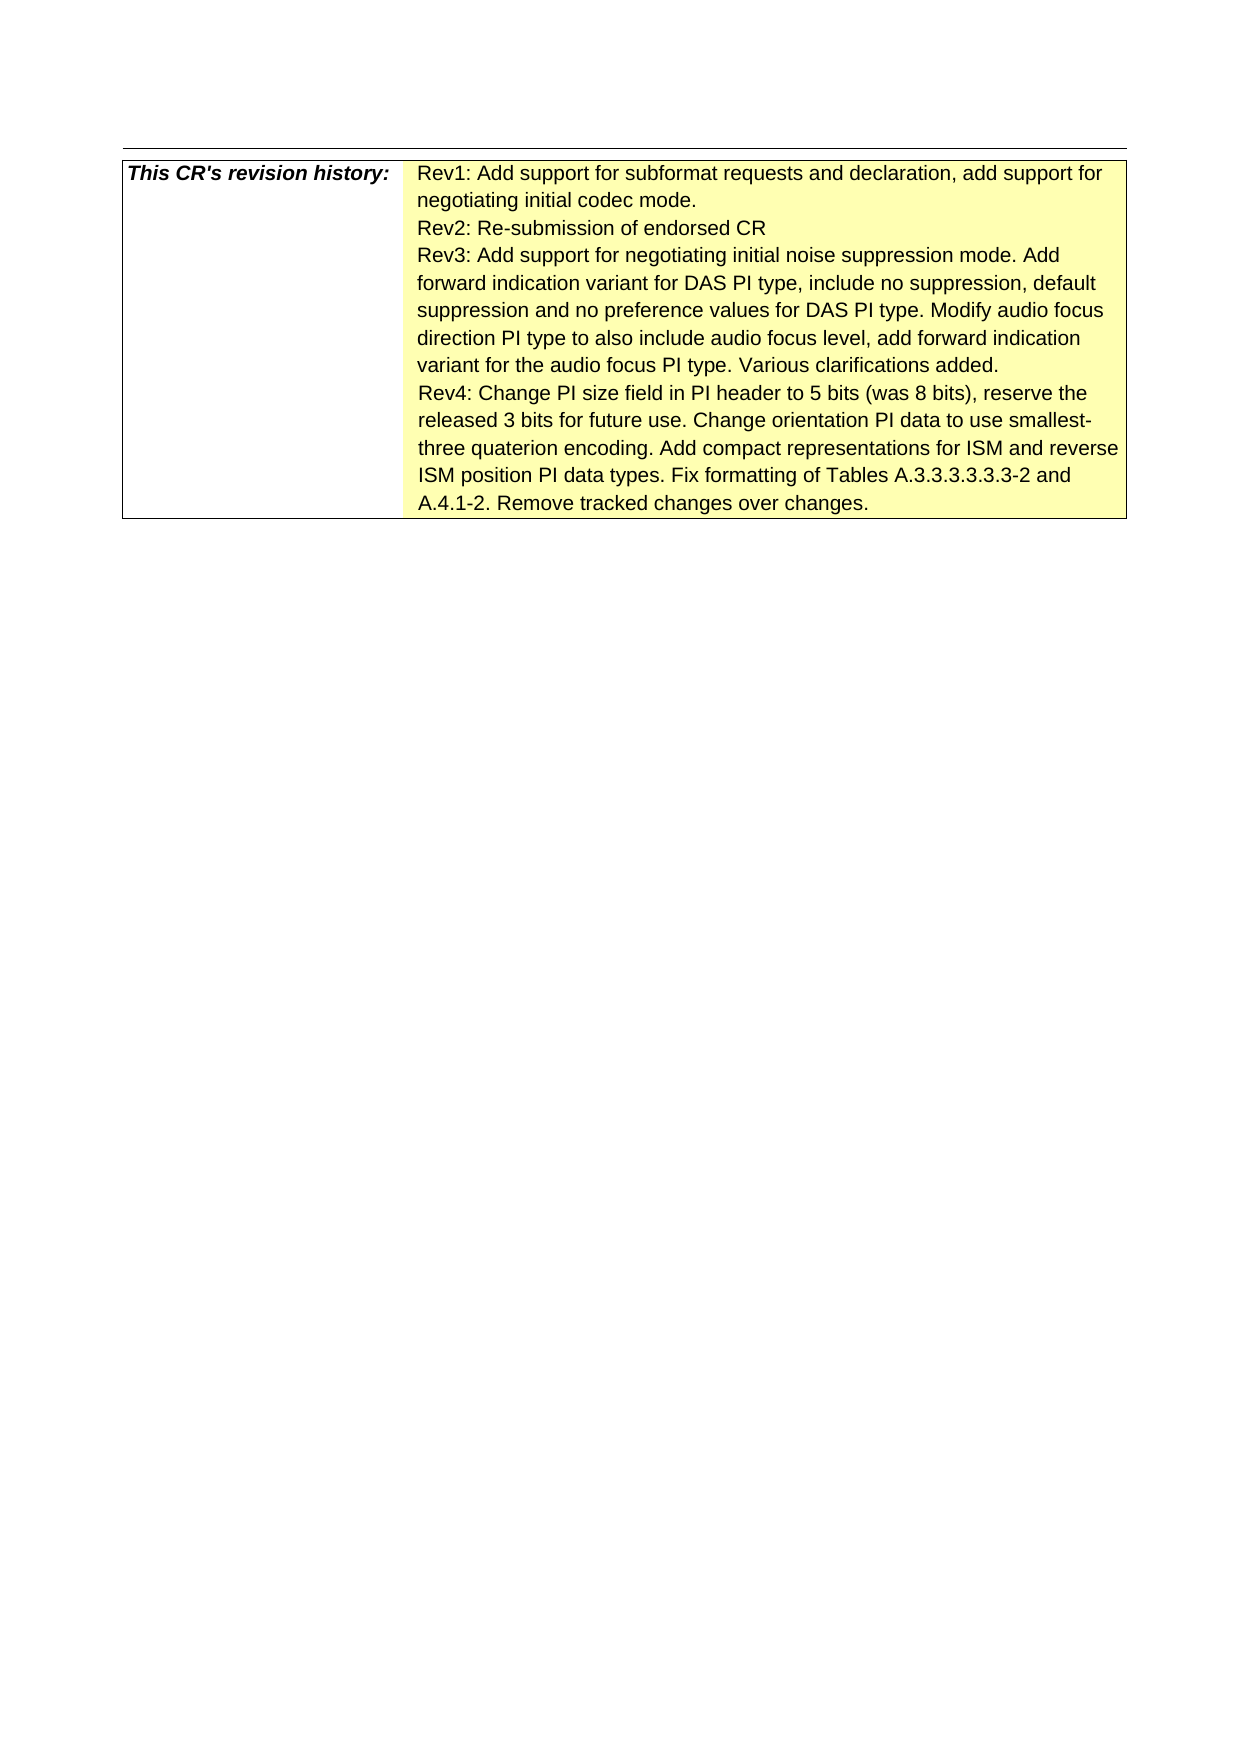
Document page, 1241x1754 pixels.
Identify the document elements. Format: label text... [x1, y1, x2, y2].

table_cell [123, 149, 403, 160]
table_cell Rev1: Add support for subformat requests and declaration, add support for negotiating initial codec mode. Rev2: Re-submission of endorsed CR Rev3: Add support for negotiating initial noise suppression mode. Add forward indication variant for DAS PI type, include no suppression, default suppression and no preference values for DAS PI type. Modify audio focus direction PI type to also include audio focus level, add forward indication variant for the audio focus PI type. Various clarifications added. Rev4: Change PI size field in PI header to 5 bits (was 8 bits), reserve the released 3 bits for future use. Change orientation PI data to use smallest-three quaterion encoding. Add compact representations for ISM and reverse ISM position PI data types. Fix formatting of Tables A.3.3.3.3.3.3-2 and A.4.1-2. Remove tracked changes over changes. [403, 161, 1126, 518]
table_cell This CR's revision history: [123, 161, 403, 518]
table_cell [403, 149, 1127, 160]
